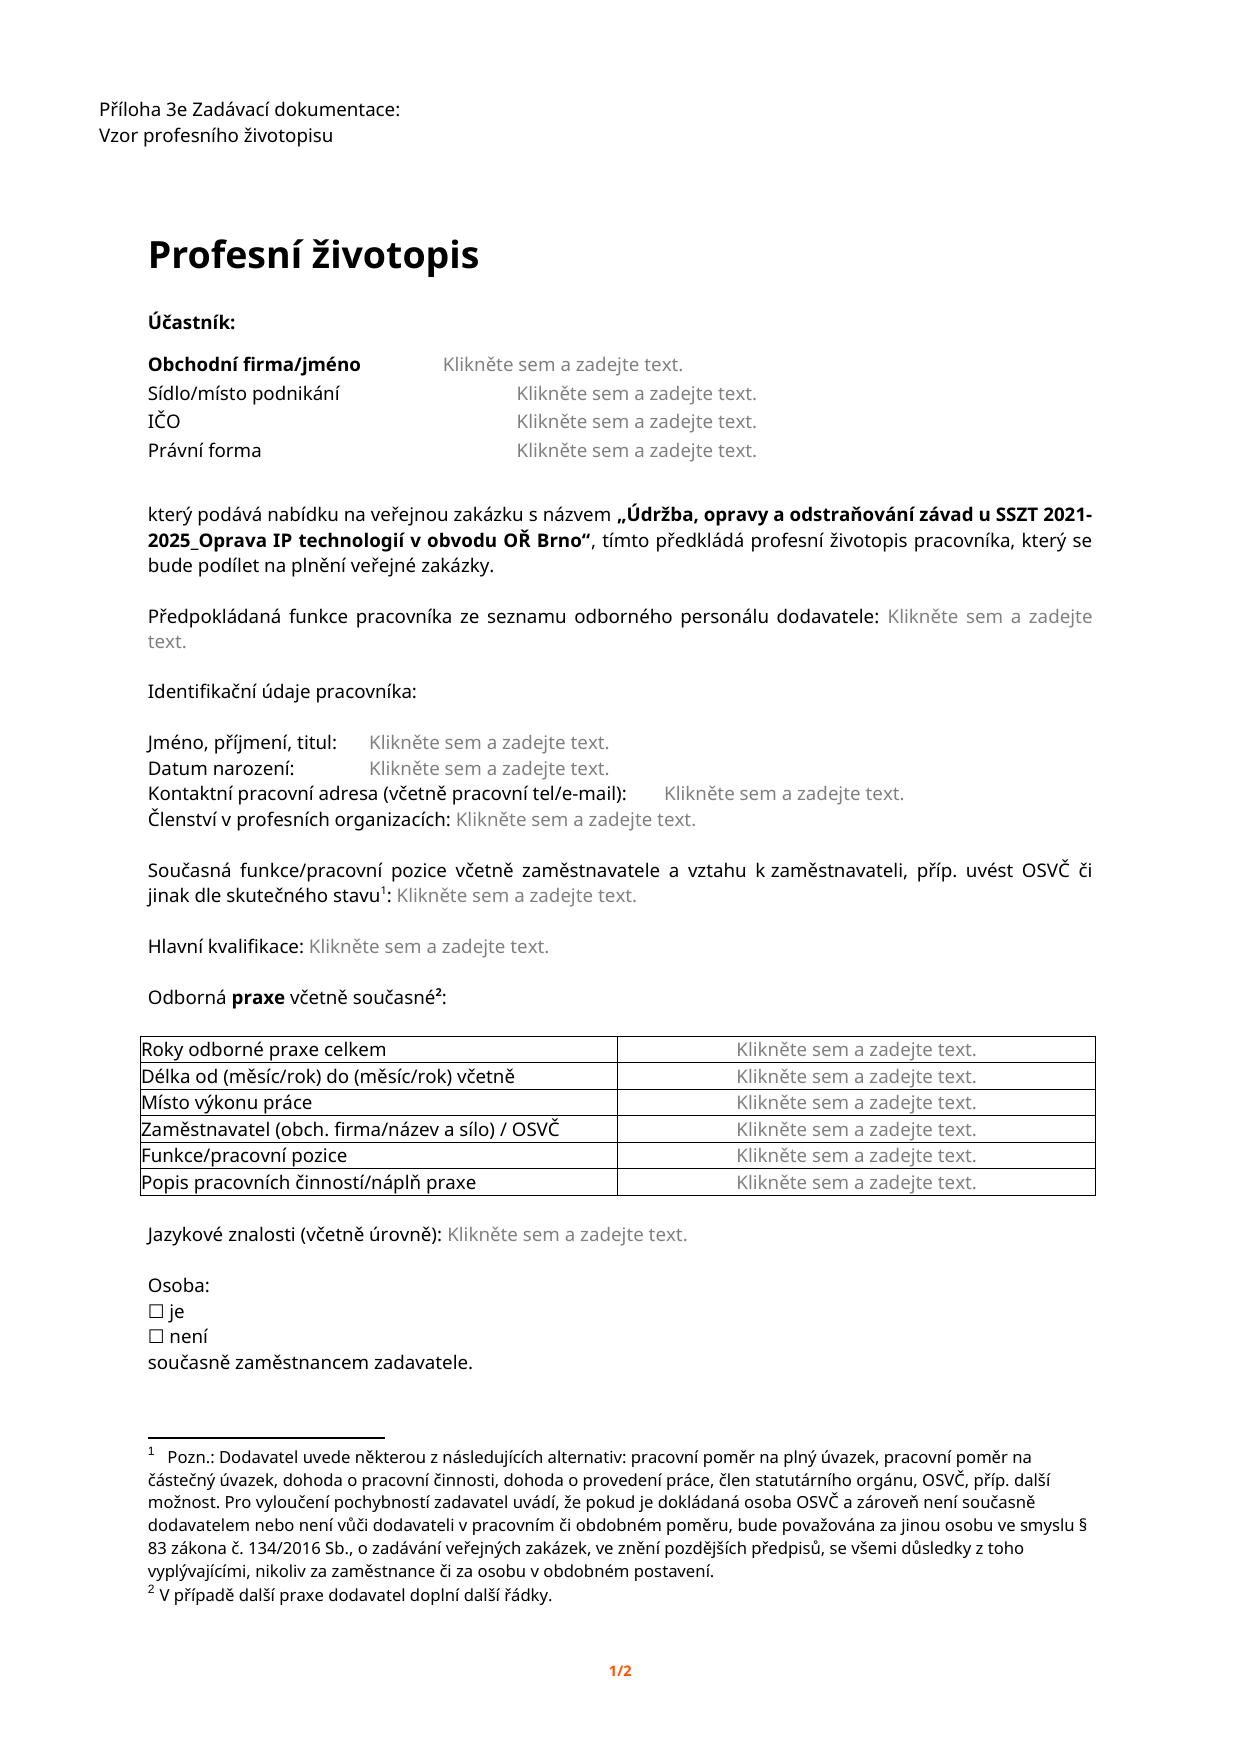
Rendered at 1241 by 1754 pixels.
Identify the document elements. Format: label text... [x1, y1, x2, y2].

text Kontaktní pracovní adresa (včetně pracovní tel/e-mail): [148, 780, 1093, 806]
table_cell [618, 1116, 1095, 1142]
text Členství v profesních organizacích: [148, 806, 1093, 831]
text Současná funkce/pracovní pozice včetně zaměstnavatele a vztahu k zaměstnavateli, příp. uvést OSVČ či jinak dle skutečného stavu: [148, 857, 1093, 908]
text Osoba: [148, 1272, 1093, 1298]
text Jméno, příjmení, titul: [148, 729, 1093, 755]
title Profesní životopis [148, 228, 1093, 279]
text je [148, 1298, 1093, 1323]
text Jazykové znalosti (včetně úrovně): [148, 1221, 1093, 1247]
text Předpokládaná funkce pracovníka ze seznamu odborného personálu dodavatele: [148, 603, 1093, 653]
text Odborná praxe včetně současné: [148, 984, 1093, 1010]
table_header [618, 1037, 1095, 1062]
text IČO [148, 406, 1093, 435]
text Hlavní kvalifikace: [148, 933, 1093, 959]
table_cell [618, 1143, 1095, 1168]
table_header Roky odborné praxe celkem [141, 1037, 617, 1062]
text není [148, 1323, 1093, 1349]
table_cell [618, 1090, 1095, 1115]
table_cell [618, 1169, 1095, 1195]
table_cell Funkce/pracovní pozice [141, 1143, 617, 1168]
text Obchodní firma/jméno [148, 348, 1093, 377]
text Účastník: [148, 304, 1093, 335]
text Sídlo/místo podnikání [148, 377, 1093, 406]
text Právní forma [148, 435, 1093, 464]
table_cell Zaměstnavatel (obch. firma/název a sílo) / OSVČ [141, 1116, 617, 1142]
text Datum narození: [148, 755, 1093, 780]
table_cell [618, 1063, 1095, 1089]
table_cell Délka od (měsíc/rok) do (měsíc/rok) včetně [141, 1063, 617, 1089]
table_cell Popis pracovních činností/náplň praxe [141, 1169, 617, 1195]
text současně zaměstnancem zadavatele. [148, 1349, 1093, 1374]
text Identifikační údaje pracovníka: [148, 678, 1093, 704]
table_cell Místo výkonu práce [141, 1090, 617, 1115]
text který podává nabídku na veřejnou zakázku s názvem „Údržba, opravy a odstraňování závad u SSZT 2021-2025_Oprava IP technologií v obvodu OŘ Brno“, tímto předkládá profesní životopis pracovníka, který se bude podílet na plnění veřejné zakázky. [148, 502, 1093, 578]
